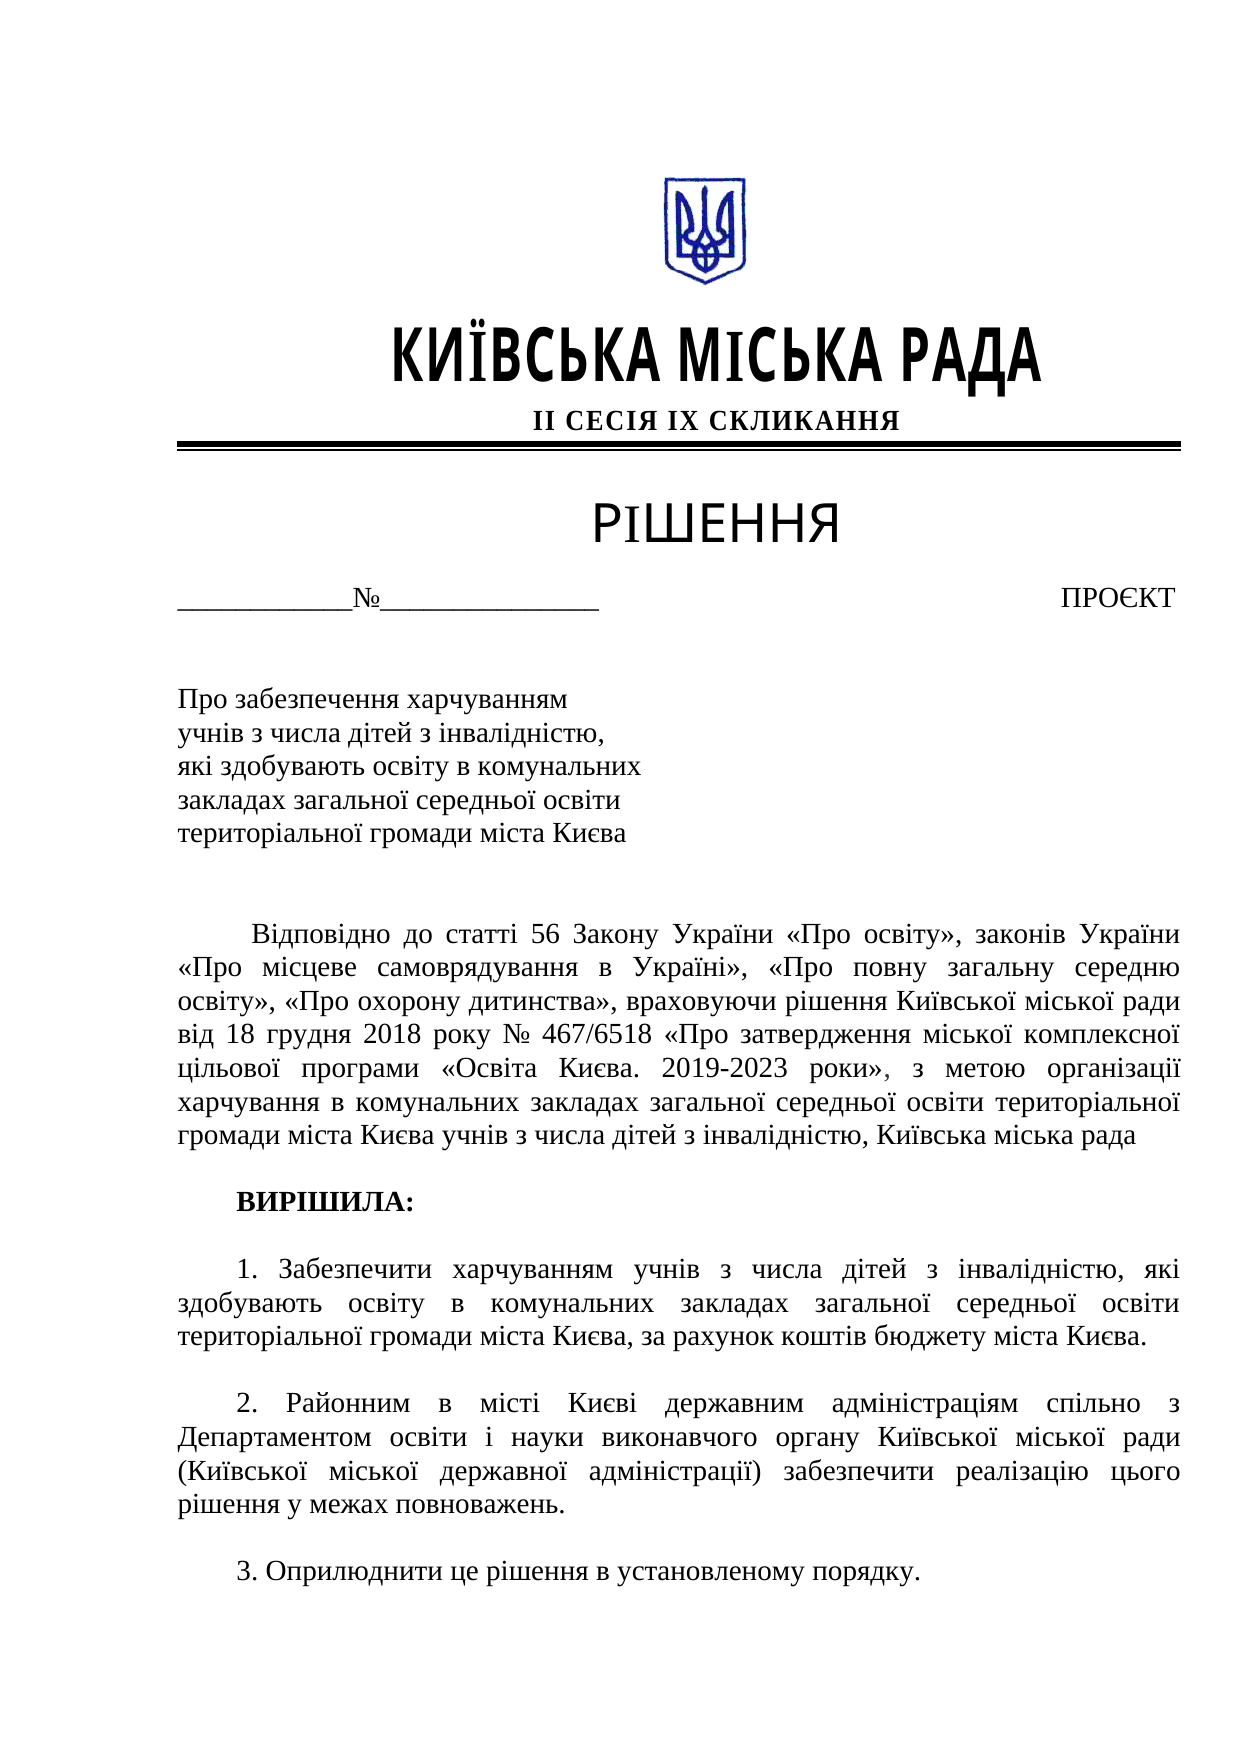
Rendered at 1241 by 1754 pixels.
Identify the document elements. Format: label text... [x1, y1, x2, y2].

text ІІ СЕСІЯ ІХ СКЛИКАННЯ [177, 403, 1181, 441]
text 3. Оприлюднити це рішення в установленому порядку. [177, 1553, 1181, 1587]
text Про забезпечення харчуванням [177, 681, 1181, 715]
text територіальної громади міста Києва [177, 815, 1181, 849]
text Відповідно до статті 56 Закону України «Про освіту», законів України «Про місцеве самоврядування в Україні», «Про повну загальну середню освіту», «Про охорону дитинства», враховуючи рішення Київської міської ради від 18 грудня 2018 року № 467/6518 «Про затвердження міської комплексної цільової програми «Освіта Києва. 2019-2023 роки», з метою організації харчування в комунальних закладах загальної середньої освіти територіальної громади міста Києва учнів з числа дітей з інвалідністю, Київська міська рада [177, 916, 1181, 1151]
text РІШЕННЯ [177, 484, 1181, 558]
text 2. Районним в місті Києві державним адміністраціям спільно з Департаментом освіти і науки виконавчого органу Київської міської ради (Київської міської державної адміністрації) забезпечити реалізацію цього рішення у межах повноважень. [177, 1386, 1181, 1520]
text ____________№_______________ ПРОЄКТ [177, 581, 1181, 614]
text які здобувають освіту в комунальних [177, 748, 1181, 782]
text закладах загальної середньої освіти [177, 782, 1181, 815]
text учнів з числа дітей з інвалідністю, [177, 715, 1181, 748]
picture [662, 174, 748, 287]
text ВИРІШИЛА: [236, 1184, 1181, 1218]
text КИЇВСЬКА МІСЬКА РАДА [177, 301, 1181, 403]
text 1. Забезпечити харчуванням учнів з числа дітей з інвалідністю, які здобувають освіту в комунальних закладах загальної середньої освіти територіальної громади міста Києва, за рахунок коштів бюджету міста Києва. [177, 1251, 1181, 1352]
